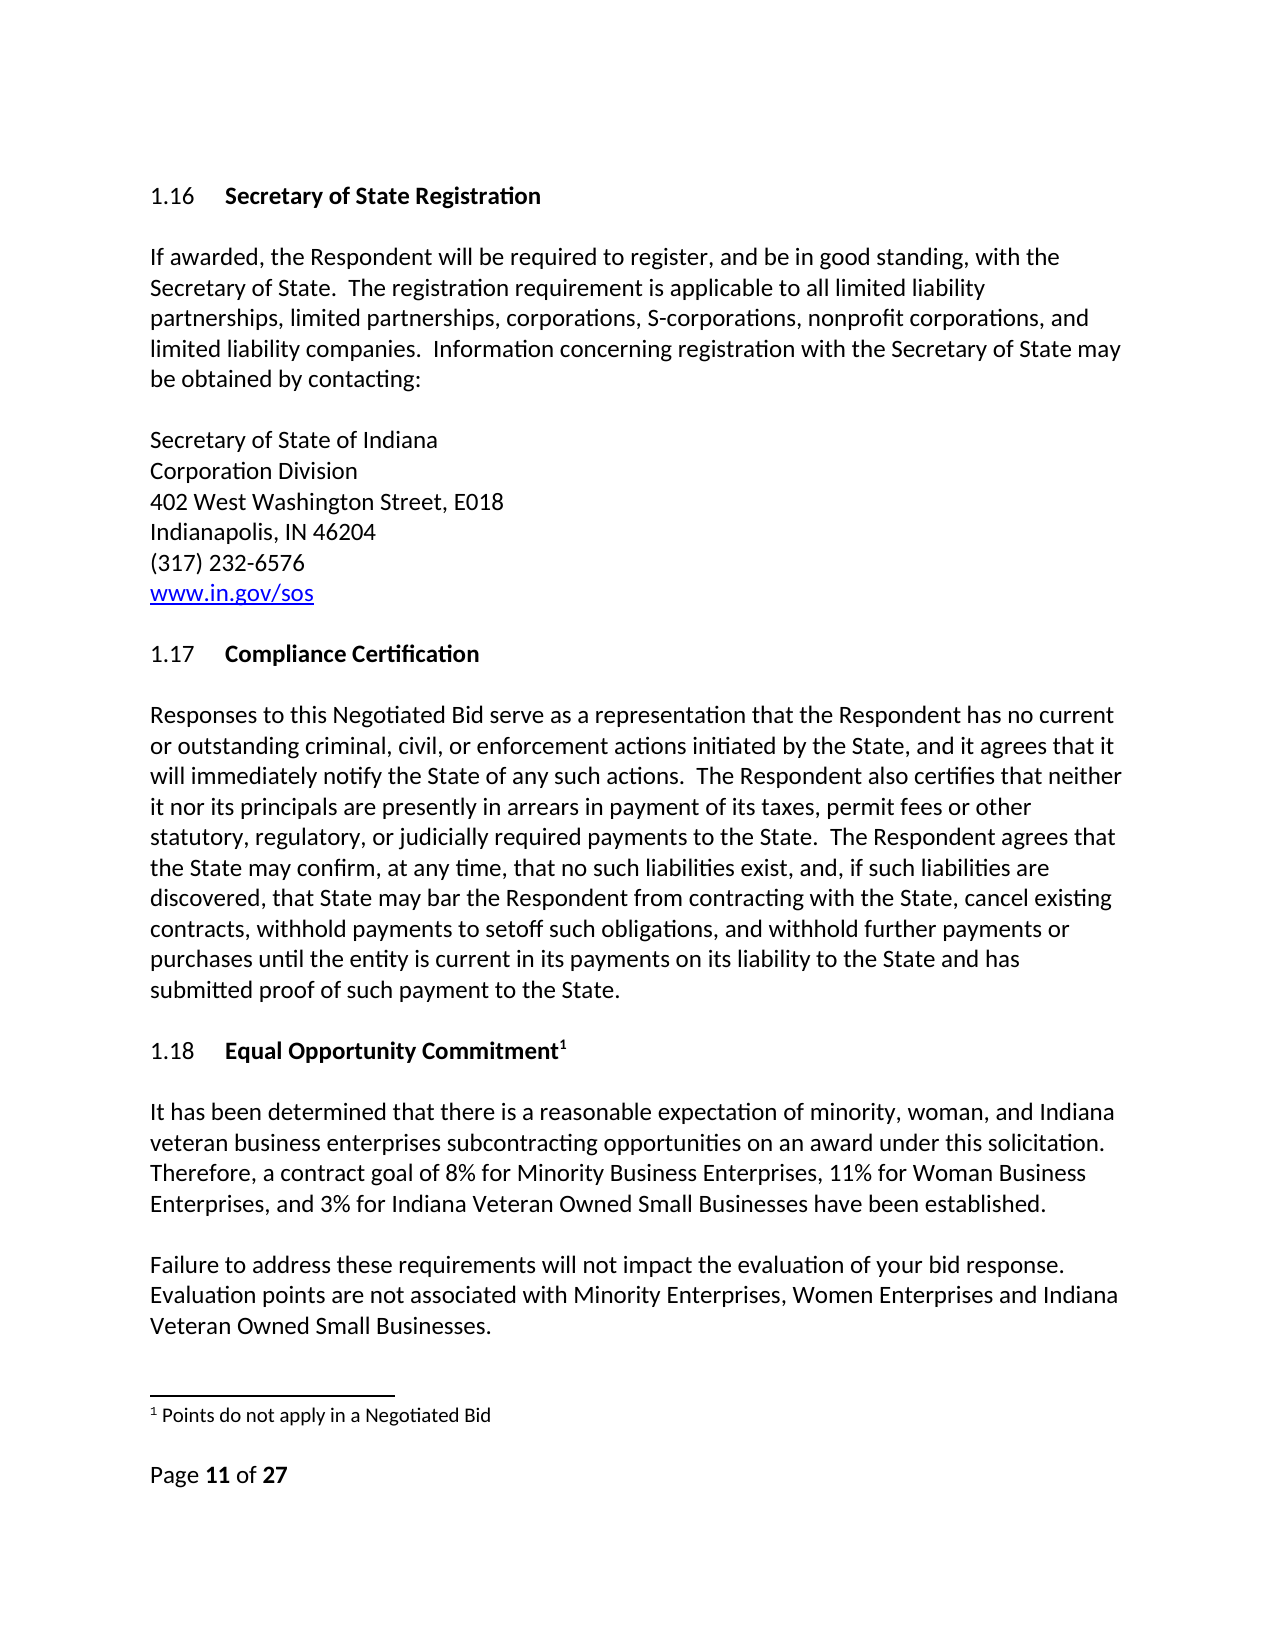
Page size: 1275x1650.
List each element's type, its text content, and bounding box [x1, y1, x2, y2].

text www.in.gov/sos [150, 577, 1125, 608]
text Secretary of State of Indiana [150, 425, 1125, 455]
subtitle 1.17 Compliance Certification [150, 638, 1125, 669]
text Corporation Division [150, 455, 1125, 486]
subtitle 1.18 Equal Opportunity Commitment [150, 1035, 1125, 1066]
text Responses to this Negotiated Bid serve as a representation that the Respondent has no current or outstanding criminal, civil, or enforcement actions initiated by the State, and it agrees that it will immediately notify the State of any such actions. The Respondent also certifies that neither it nor its principals are presently in arrears in payment of its taxes, permit fees or other statutory, regulatory, or judicially required payments to the State. The Respondent agrees that the State may confirm, at any time, that no such liabilities exist, and, if such liabilities are discovered, that State may bar the Respondent from contracting with the State, cancel existing contracts, withhold payments to setoff such obligations, and withhold further payments or purchases until the entity is current in its payments on its liability to the State and has submitted proof of such payment to the State. [150, 699, 1125, 1004]
text If awarded, the Respondent will be required to register, and be in good standing, with the Secretary of State. The registration requirement is applicable to all limited liability partnerships, limited partnerships, corporations, S-corporations, nonprofit corporations, and limited liability companies. Information concerning registration with the Secretary of State may be obtained by contacting: [150, 242, 1125, 394]
text Indianapolis, IN 46204 [150, 516, 1125, 547]
text 402 West Washington Street, E018 [150, 486, 1125, 516]
text (317) 232-6576 [150, 547, 1125, 577]
text Failure to address these requirements will not impact the evaluation of your bid response. Evaluation points are not associated with Minority Enterprises, Women Enterprises and Indiana Veteran Owned Small Businesses. [150, 1249, 1125, 1340]
subtitle 1.16 Secretary of State Registration [150, 181, 1125, 211]
text It has been determined that there is a reasonable expectation of minority, woman, and Indiana veteran business enterprises subcontracting opportunities on an award under this solicitation. Therefore, a contract goal of 8% for Minority Business Enterprises, 11% for Woman Business Enterprises, and 3% for Indiana Veteran Owned Small Businesses have been established. [150, 1096, 1125, 1218]
